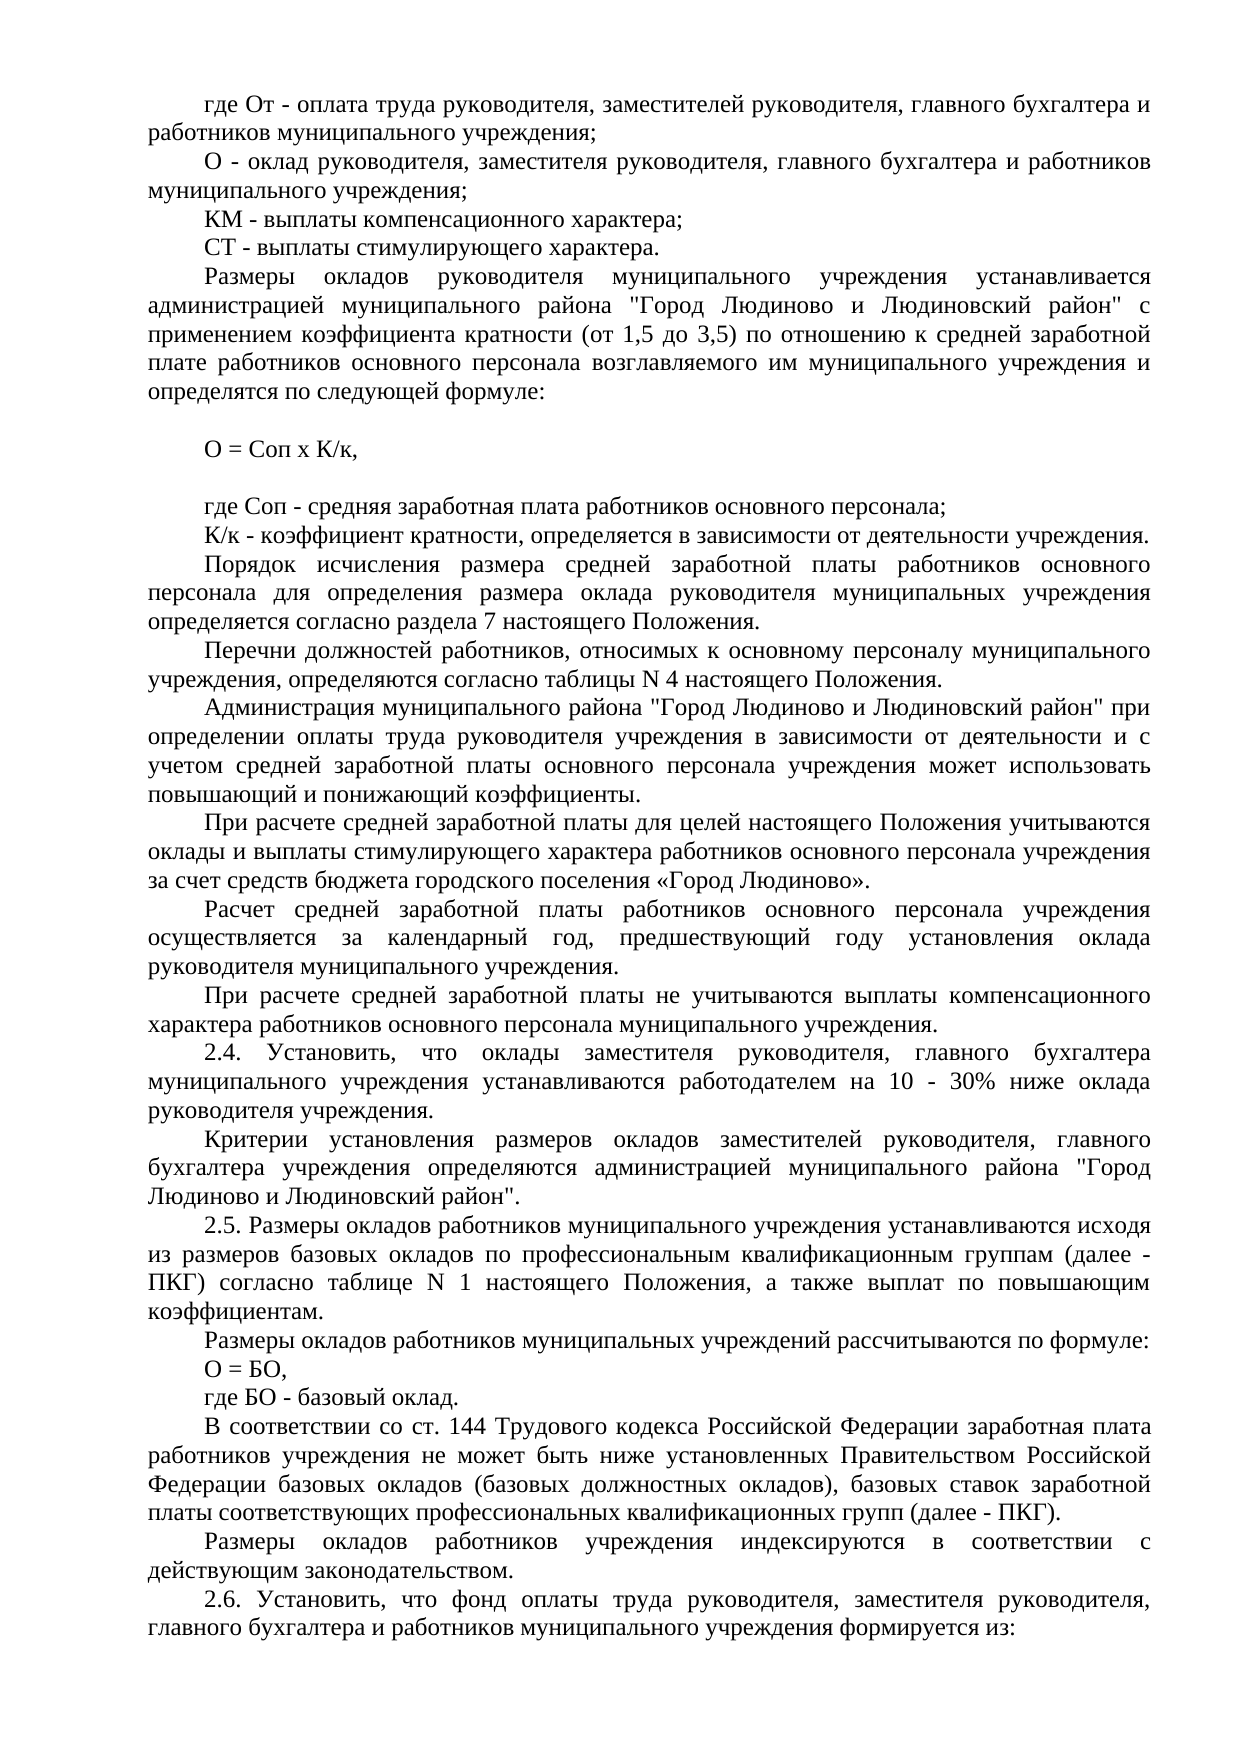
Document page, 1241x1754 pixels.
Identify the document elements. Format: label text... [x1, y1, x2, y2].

text При расчете средней заработной платы для целей настоящего Положения учитываются оклады и выплаты стимулирующего характера работников основного персонала учреждения за счет средств бюджета городского поселения «Город Людиново». [148, 807, 1152, 894]
text 2.5. Размеры окладов работников муниципального учреждения устанавливаются исходя из размеров базовых окладов по профессиональным квалификационным группам (далее - ПКГ) согласно таблице N 1 настоящего Положения, а также выплат по повышающим коэффициентам. [148, 1210, 1152, 1325]
text К/к - коэффициент кратности, определяется в зависимости от деятельности учреждения. [148, 520, 1152, 549]
text где БО - базовый оклад. [148, 1382, 1152, 1411]
text Перечни должностей работников, относимых к основному персоналу муниципального учреждения, определяются согласно таблицы N 4 настоящего Положения. [148, 635, 1152, 692]
text где От - оплата труда руководителя, заместителей руководителя, главного бухгалтера и работников муниципального учреждения; [148, 89, 1152, 146]
text О = БО, [148, 1354, 1152, 1382]
text В соответствии со ст. 144 Трудового кодекса Российской Федерации заработная плата работников учреждения не может быть ниже установленных Правительством Российской Федерации базовых окладов (базовых должностных окладов), базовых ставок заработной платы соответствующих профессиональных квалификационных групп (далее - ПКГ). [148, 1411, 1152, 1526]
text СТ - выплаты стимулирующего характера. [148, 232, 1152, 261]
text 2.6. Установить, что фонд оплаты труда руководителя, заместителя руководителя, главного бухгалтера и работников муниципального учреждения формируется из: [148, 1584, 1152, 1641]
text О = Соп x К/к, [148, 434, 1152, 462]
text КМ - выплаты компенсационного характера; [148, 204, 1152, 232]
text Критерии установления размеров окладов заместителей руководителя, главного бухгалтера учреждения определяются администрацией муниципального района "Город Людиново и Людиновский район". [148, 1124, 1152, 1210]
text Администрация муниципального района "Город Людиново и Людиновский район" при определении оплаты труда руководителя учреждения в зависимости от деятельности и с учетом средней заработной платы основного персонала учреждения может использовать повышающий и понижающий коэффициенты. [148, 692, 1152, 807]
text Порядок исчисления размера средней заработной платы работников основного персонала для определения размера оклада руководителя муниципальных учреждения определяется согласно раздела 7 настоящего Положения. [148, 549, 1152, 635]
text Размеры окладов работников учреждения индексируются в соответствии с действующим законодательством. [148, 1526, 1152, 1584]
text О - оклад руководителя, заместителя руководителя, главного бухгалтера и работников муниципального учреждения; [148, 146, 1152, 204]
text где Соп - средняя заработная плата работников основного персонала; [148, 491, 1152, 520]
text Размеры окладов работников муниципальных учреждений рассчитываются по формуле: [148, 1325, 1152, 1354]
text Расчет средней заработной платы работников основного персонала учреждения осуществляется за календарный год, предшествующий году установления оклада руководителя муниципального учреждения. [148, 894, 1152, 980]
text Размеры окладов руководителя муниципального учреждения устанавливается администрацией муниципального района "Город Людиново и Людиновский район" с применением коэффициента кратности (от 1,5 до 3,5) по отношению к средней заработной плате работников основного персонала возглавляемого им муниципального учреждения и определятся по следующей формуле: [148, 261, 1152, 405]
text При расчете средней заработной платы не учитываются выплаты компенсационного характера работников основного персонала муниципального учреждения. [148, 980, 1152, 1037]
text 2.4. Установить, что оклады заместителя руководителя, главного бухгалтера муниципального учреждения устанавливаются работодателем на 10 - 30% ниже оклада руководителя учреждения. [148, 1037, 1152, 1124]
